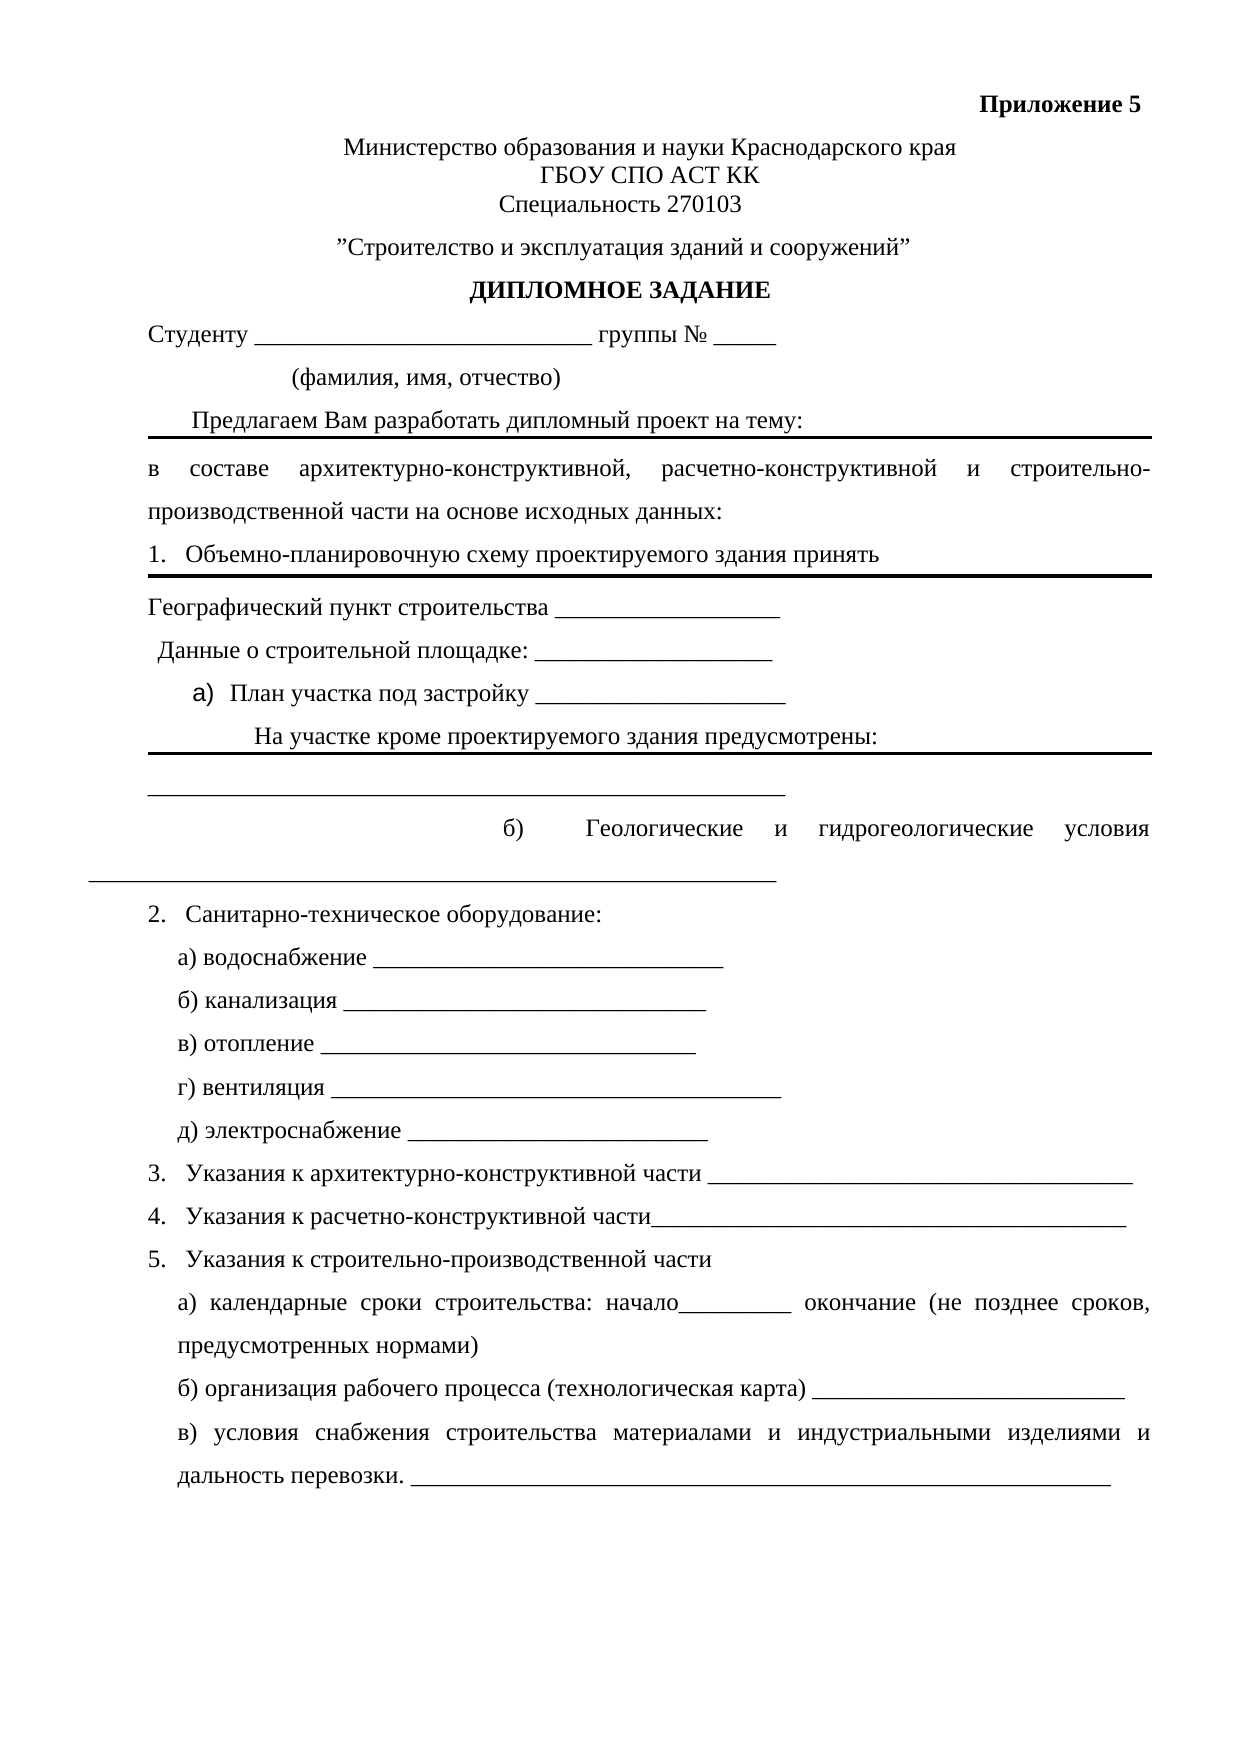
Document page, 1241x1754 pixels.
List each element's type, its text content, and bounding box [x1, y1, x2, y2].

list План участка под застройку ____________________ [192, 678, 1152, 707]
text в составе архитектурно-конструктивной, расчетно-конструктивной и строительно-производственной части на основе исходных данных: [148, 453, 1152, 525]
list Указания к строительно-производственной части [148, 1244, 1152, 1273]
text Специальность 270103 [89, 189, 1152, 218]
text б) организация рабочего процесса (технологическая карта) _________________________ [177, 1373, 1152, 1402]
text На участке кроме проектируемого здания предусмотрены: [148, 721, 1152, 752]
text в) условия снабжения строительства материалами и индустриальными изделиями и дальность перевозки. ________________________________________________________ [177, 1417, 1152, 1488]
list Объемно-планировочную схему проектируемого здания принять [148, 539, 1152, 574]
text ___________________________________________________ [148, 770, 1152, 798]
list Указания к архитектурно-конструктивной части __________________________________ [148, 1158, 1152, 1187]
text г) вентиляция ____________________________________ [177, 1072, 1152, 1100]
text ”Строителство и эксплуатация зданий и сооружений” [89, 232, 1152, 261]
text ГБОУ СПО АСТ КК [148, 161, 1152, 189]
text д) электроснабжение ________________________ [177, 1115, 1152, 1143]
text а) водоснабжение ____________________________ [177, 942, 1152, 971]
text (фамилия, имя, отчество) [148, 362, 1152, 391]
text Данные о строительной площадке: ___________________ [89, 635, 1152, 664]
text в) отопление ______________________________ [177, 1028, 1152, 1057]
list Санитарно-техническое оборудование: [148, 899, 1152, 928]
text б) канализация _____________________________ [177, 985, 1152, 1014]
text Географический пункт строительства __________________ [148, 592, 1152, 621]
list Указания к расчетно-конструктивной части______________________________________ [148, 1201, 1152, 1230]
text Предлагаем Вам разработать дипломный проект на тему: [148, 405, 1152, 436]
text Министерство образования и науки Краснодарского края [148, 132, 1152, 161]
text Приложение 5 [0, 89, 1141, 117]
text ДИПЛОМНОЕ ЗАДАНИЕ [89, 276, 1152, 304]
text а) календарные сроки строительства: начало_________ окончание (не позднее сроков, предусмотренных нормами) [177, 1287, 1152, 1359]
text Студенту ___________________________ группы № _____ [148, 319, 1152, 347]
text б) Геологические и гидрогеологические условия _______________________________________________________ [89, 813, 1152, 885]
